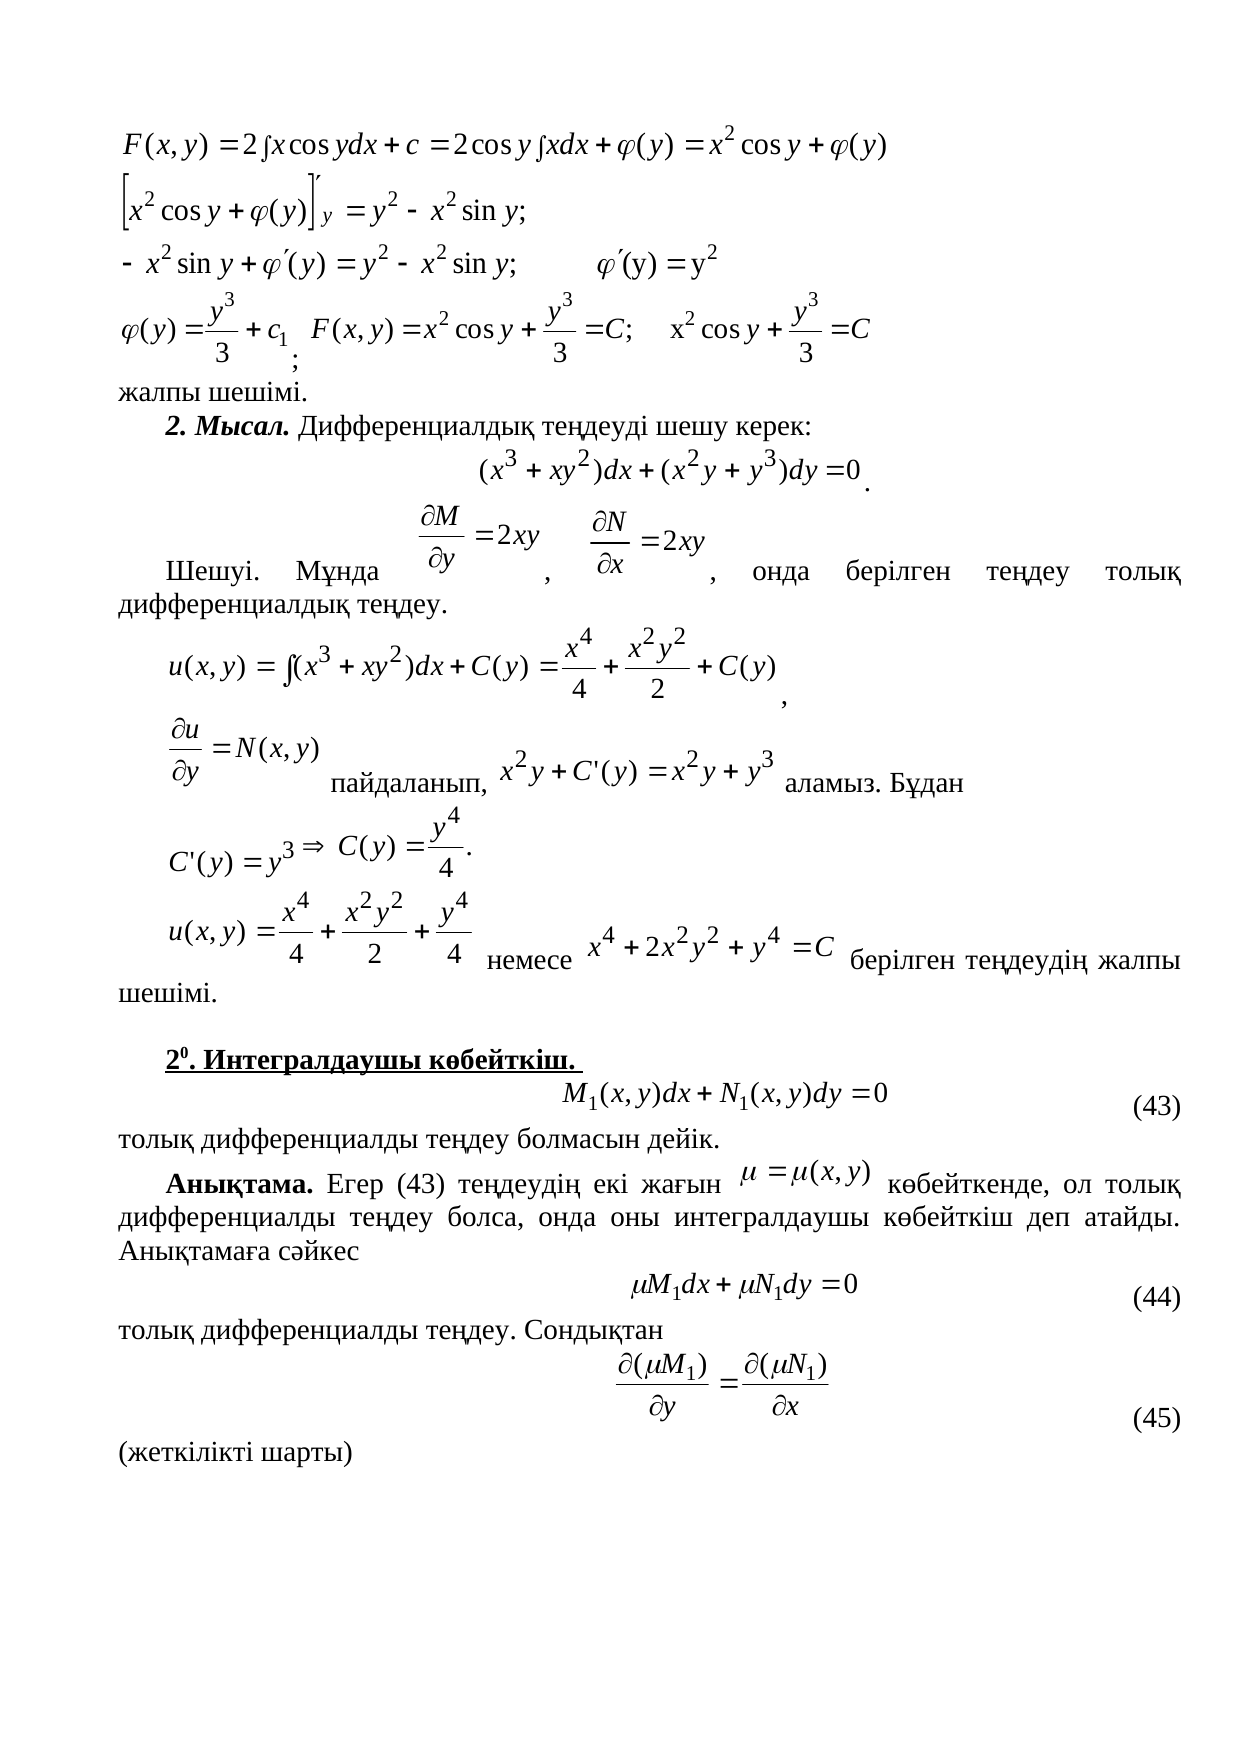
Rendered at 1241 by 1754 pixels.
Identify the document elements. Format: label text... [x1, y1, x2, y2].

text немесе берілген теңдеудің жалпы шешімі. [118, 884, 1181, 1009]
text 2. Мысал. Дифференциалдық теңдеуді шешу керек: [118, 408, 1181, 442]
text ; [118, 286, 1181, 374]
text пайдаланып, аламыз. Бұдан [118, 711, 1181, 799]
text (45) [118, 1346, 1181, 1434]
text 20. Интегралдаушы көбейткіш. [118, 1042, 1181, 1076]
text жалпы шешімі. [118, 374, 1181, 408]
text Анықтама. Егер (43) теңдеудің екі жағын көбейткенде, ол толық дифференциалды теңдеу болса, онда оны интегралдаушы көбейткіш деп атайды. Анықтамаға сәйкес [118, 1155, 1181, 1267]
text Шешуі. Мұнда , , онда берілген теңдеу толық дифференциалдық теңдеу. [118, 498, 1181, 620]
text толық дифференциалды теңдеу болмасын дейік. [118, 1122, 1181, 1155]
text (43) [118, 1076, 1181, 1122]
text толық дифференциалды теңдеу. Сондықтан [118, 1312, 1181, 1346]
text (44) [118, 1267, 1181, 1312]
text , [118, 620, 1181, 711]
text . [118, 442, 1181, 498]
text (жеткілікті шарты) [118, 1434, 1181, 1467]
